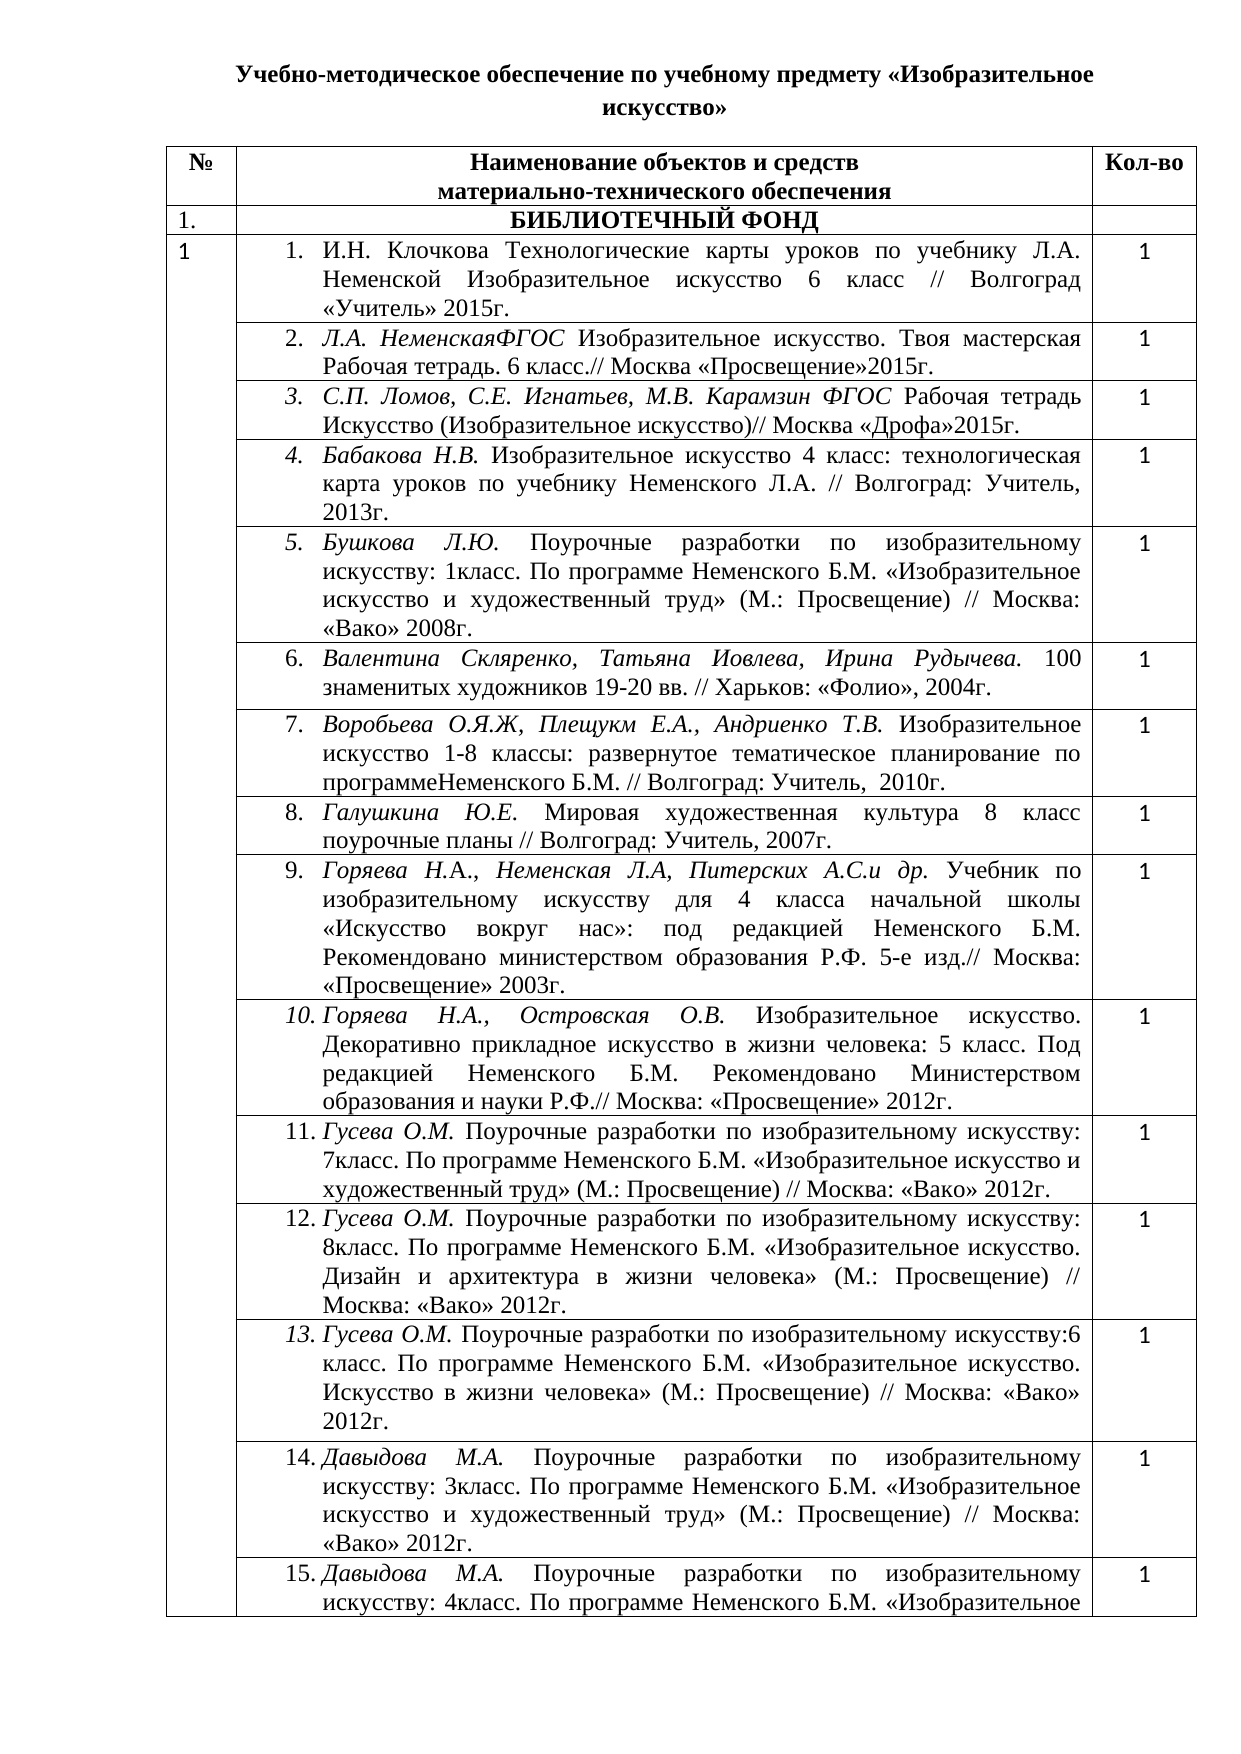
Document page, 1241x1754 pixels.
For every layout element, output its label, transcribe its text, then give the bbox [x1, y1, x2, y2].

table_cell Воробьева О.Я.Ж, Плещукм Е.А., Андриенко Т.В. Изобразительное искусство 1-8 классы: развернутое тематическое планирование по программеНеменского Б.М. // Волгоград: Учитель, 2010г. [237, 710, 1092, 796]
table_cell И.Н. Клочкова Технологические карты уроков по учебнику Л.А. Неменской Изобразительное искусство 6 класс // Волгоград «Учитель» 2015г. [237, 235, 1092, 322]
table_cell 1 [1093, 1442, 1196, 1557]
table_cell [1093, 206, 1196, 234]
table_cell 1 [1093, 855, 1196, 999]
table_cell 1 [1093, 235, 1196, 322]
table_cell 1 [1093, 1204, 1196, 1318]
table_cell Гусева О.М. Поурочные разработки по изобразительному искусству: 7класс. По программе Неменского Б.М. «Изобразительное искусство и художественный труд» (М.: Просвещение) // Москва: «Вако» 2012г. [237, 1116, 1092, 1202]
table_cell 1 [1093, 643, 1196, 708]
table_cell Давыдова М.А. Поурочные разработки по изобразительному искусству: 3класс. По программе Неменского Б.М. «Изобразительное искусство и художественный труд» (М.: Просвещение) // Москва: «Вако» 2012г. [237, 1442, 1092, 1557]
table_header Кол-во [1093, 147, 1196, 204]
table_cell Гусева О.М. Поурочные разработки по изобразительному искусству: 8класс. По программе Неменского Б.М. «Изобразительное искусство. Дизайн и архитектура в жизни человека» (М.: Просвещение) // Москва: «Вако» 2012г. [237, 1204, 1092, 1318]
table_cell Бабакова Н.В. Изобразительное искусство 4 класс: технологическая карта уроков по учебнику Неменского Л.А. // Волгоград: Учитель, 2013г. [237, 440, 1092, 526]
table_cell 1 [1093, 381, 1196, 439]
table_cell 1 [1093, 440, 1196, 526]
table_cell Библиотечный фонд [237, 206, 1092, 234]
table_cell Л.А. НеменскаяФГОС Изобразительное искусство. Твоя мастерская Рабочая тетрадь. 6 класс.// Москва «Просвещение»2015г. [237, 323, 1092, 380]
table_cell Горяева Н.А., Островская О.В. Изобразительное искусство. Декоративно прикладное искусство в жизни человека: 5 класс. Под редакцией Неменского Б.М. Рекомендовано Министерством образования и науки Р.Ф.// Москва: «Просвещение» 2012г. [237, 1000, 1092, 1115]
table_cell 1 [167, 235, 236, 1616]
text Учебно-методическое обеспечение по учебному предмету «Изобразительное искусство» [177, 59, 1152, 121]
table_cell 1 [1093, 1000, 1196, 1115]
table_cell Горяева Н.А., Неменская Л.А, Питерских А.С.и др. Учебник по изобразительному искусству для 4 класса начальной школы «Искусство вокруг нас»: под редакцией Неменского Б.М. Рекомендовано министерством образования Р.Ф. 5-е изд.// Москва: «Просвещение» 2003г. [237, 855, 1092, 999]
table_cell Гусева О.М. Поурочные разработки по изобразительному искусству:6 класс. По программе Неменского Б.М. «Изобразительное искусство. Искусство в жизни человека» (М.: Просвещение) // Москва: «Вако» 2012г. [237, 1320, 1092, 1441]
table_cell 1 [1093, 527, 1196, 642]
table_header № [167, 147, 236, 204]
table_cell 1 [1093, 1558, 1196, 1616]
table_cell 1 [1093, 1320, 1196, 1441]
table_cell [237, 1558, 1092, 1616]
table_cell 1 [1093, 1116, 1196, 1202]
table_cell 1 [1093, 323, 1196, 380]
table_cell Валентина Скляренко, Татьяна Иовлева, Ирина Рудычева. 100 знаменитых художников 19-20 вв. // Харьков: «Фолио», 2004г. [237, 643, 1092, 708]
table_cell С.П. Ломов, С.Е. Игнатьев, М.В. Карамзин ФГОС Рабочая тетрадь Искусство (Изобразительное искусство)// Москва «Дрофа»2015г. [237, 381, 1092, 439]
table_cell 1 [1093, 710, 1196, 796]
table_cell 1. [167, 206, 236, 234]
table_cell 1 [1093, 797, 1196, 854]
table_cell Бушкова Л.Ю. Поурочные разработки по изобразительному искусству: 1класс. По программе Неменского Б.М. «Изобразительное искусство и художественный труд» (М.: Просвещение) // Москва: «Вако» 2008г. [237, 527, 1092, 642]
table_cell Галушкина Ю.Е. Мировая художественная культура 8 класс поурочные планы // Волгоград: Учитель, 2007г. [237, 797, 1092, 854]
table_header Наименование объектов и средств материально-технического обеспечения [237, 147, 1092, 204]
